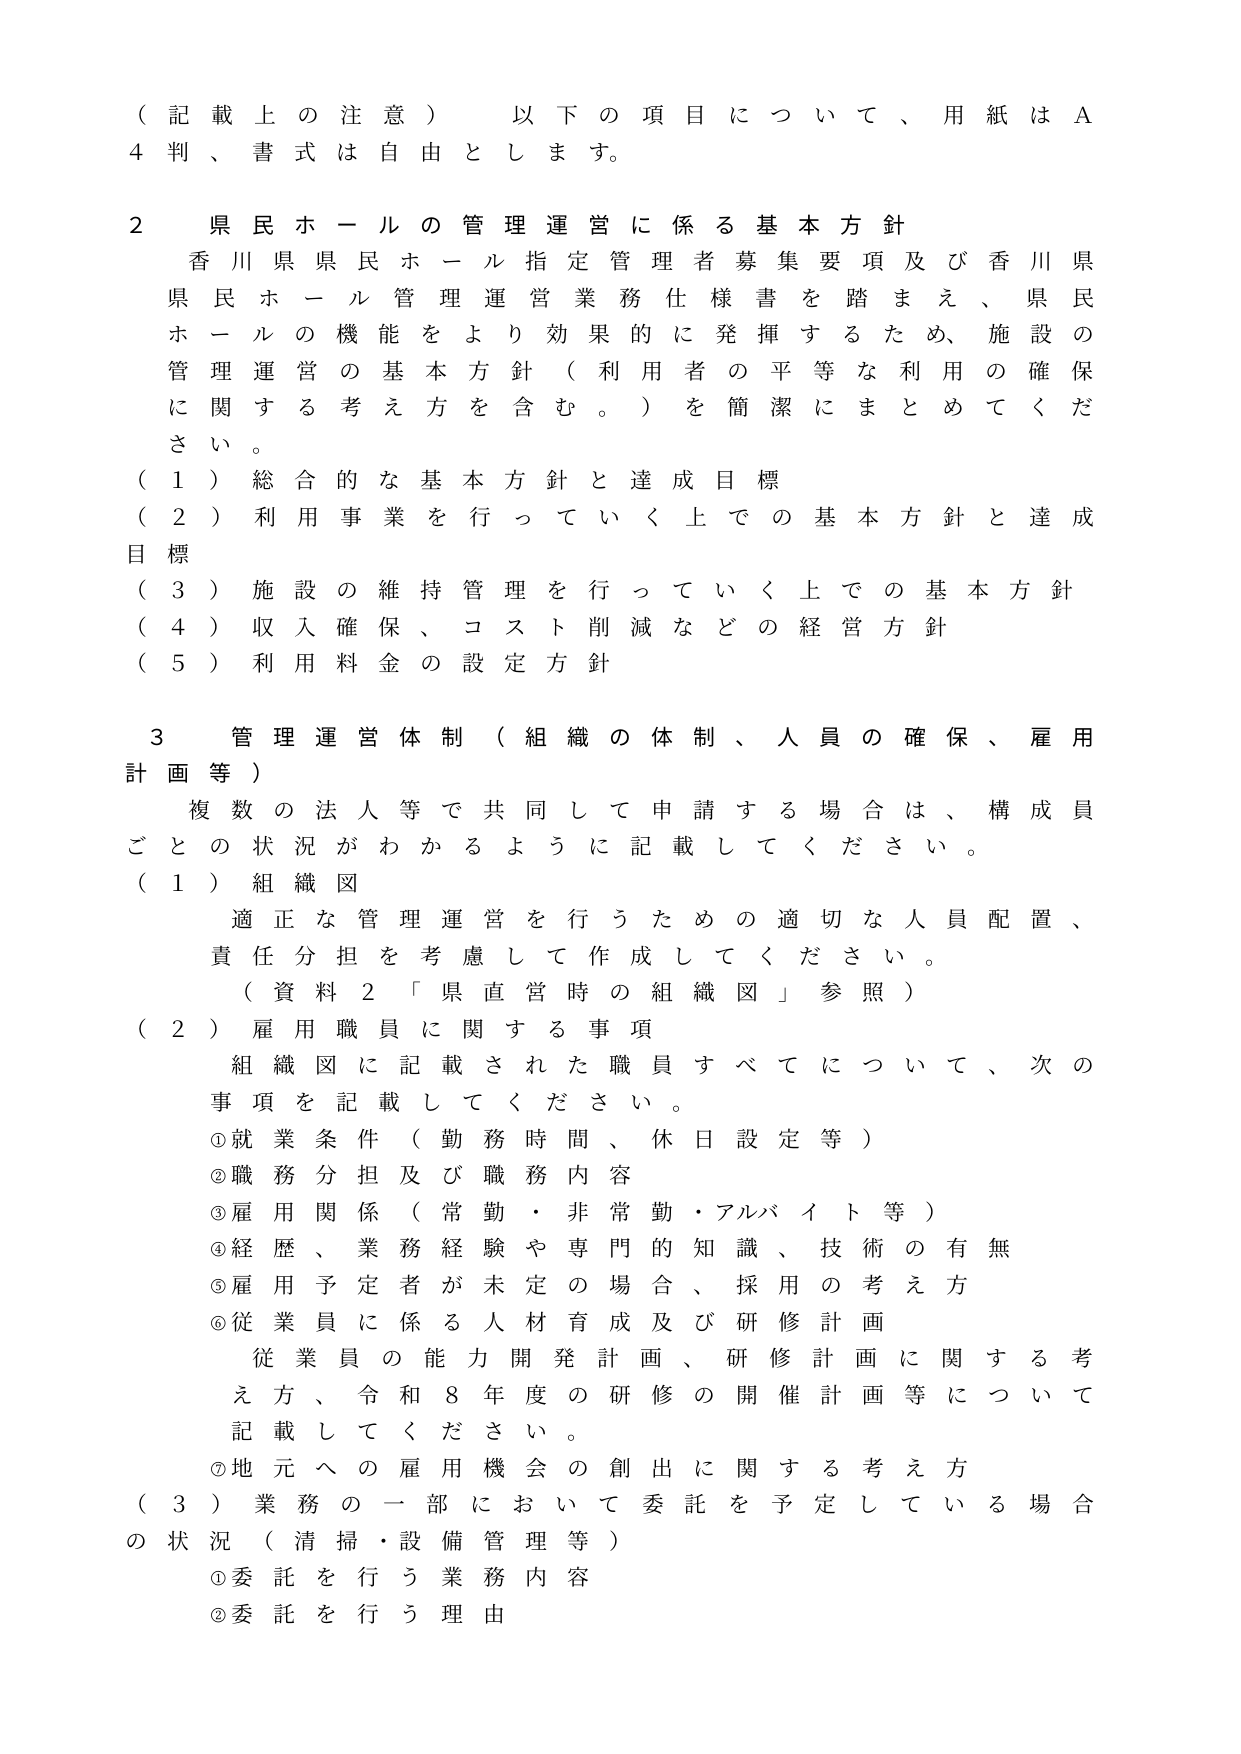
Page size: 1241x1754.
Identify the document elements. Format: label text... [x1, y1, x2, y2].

text ⑥従業員に係る人材育成及び研修計画 [189, 1302, 1114, 1339]
text ２ 県民ホールの管理運営に係る基本方針 [126, 205, 1114, 242]
text 複数の法人等で共同して申請する場合は、構成員ごとの状況がわかるように記載してください。 [126, 790, 1114, 863]
text （３）施設の維持管理を行っていく上での基本方針 [126, 571, 1114, 607]
text ②職務分担及び職務内容 [189, 1156, 1114, 1192]
text （３）業務の一部において委託を予定している場合の状況（清掃･設備管理等） [126, 1485, 1114, 1558]
text ３ 管理運営体制（組織の体制、人員の確保、雇用計画等） [126, 717, 1114, 790]
text （２）雇用職員に関する事項 [126, 1010, 1114, 1046]
text （２）利用事業を行っていく上での基本方針と達成目標 [126, 498, 1114, 571]
text （１）組織図 [126, 863, 1114, 900]
text 組織図に記載された職員すべてについて、次の事項を記載してください。 [189, 1046, 1114, 1119]
text （資料２「県直営時の組織図」参照） [189, 973, 1114, 1010]
text 適正な管理運営を行うための適切な人員配置、責任分担を考慮して作成してください。 [189, 900, 1114, 973]
text ①委託を行う業務内容 [189, 1558, 1114, 1595]
text （４）収入確保、コスト削減などの経営方針 [126, 607, 1114, 644]
text （記載上の注意） 以下の項目について、用紙はＡ４判、書式は自由とします。 [126, 96, 1114, 169]
text ①就業条件（勤務時間、休日設定等） [189, 1119, 1114, 1156]
text （１）総合的な基本方針と達成目標 [126, 461, 1114, 498]
text 香川県県民ホール指定管理者募集要項及び香川県県民ホール管理運営業務仕様書を踏まえ、県民ホールの機能をより効果的に発揮するため、施設の管理運営の基本方針（利用者の平等な利用の確保に関する考え方を含む。）を簡潔にまとめてください。 [147, 242, 1114, 461]
text ⑤雇用予定者が未定の場合、採用の考え方 [189, 1266, 1114, 1302]
text ④経歴、業務経験や専門的知識、技術の有無 [189, 1229, 1114, 1266]
text （５）利用料金の設定方針 [126, 644, 1114, 681]
text ⑦地元への雇用機会の創出に関する考え方 [189, 1448, 1114, 1485]
text 従業員の能力開発計画、研修計画に関する考え方、令和８年度の研修の開催計画等について記載してください。 [210, 1339, 1114, 1448]
text ②委託を行う理由 [189, 1595, 1114, 1631]
text ③雇用関係（常勤・非常勤･アルバイト等） [189, 1192, 1114, 1229]
